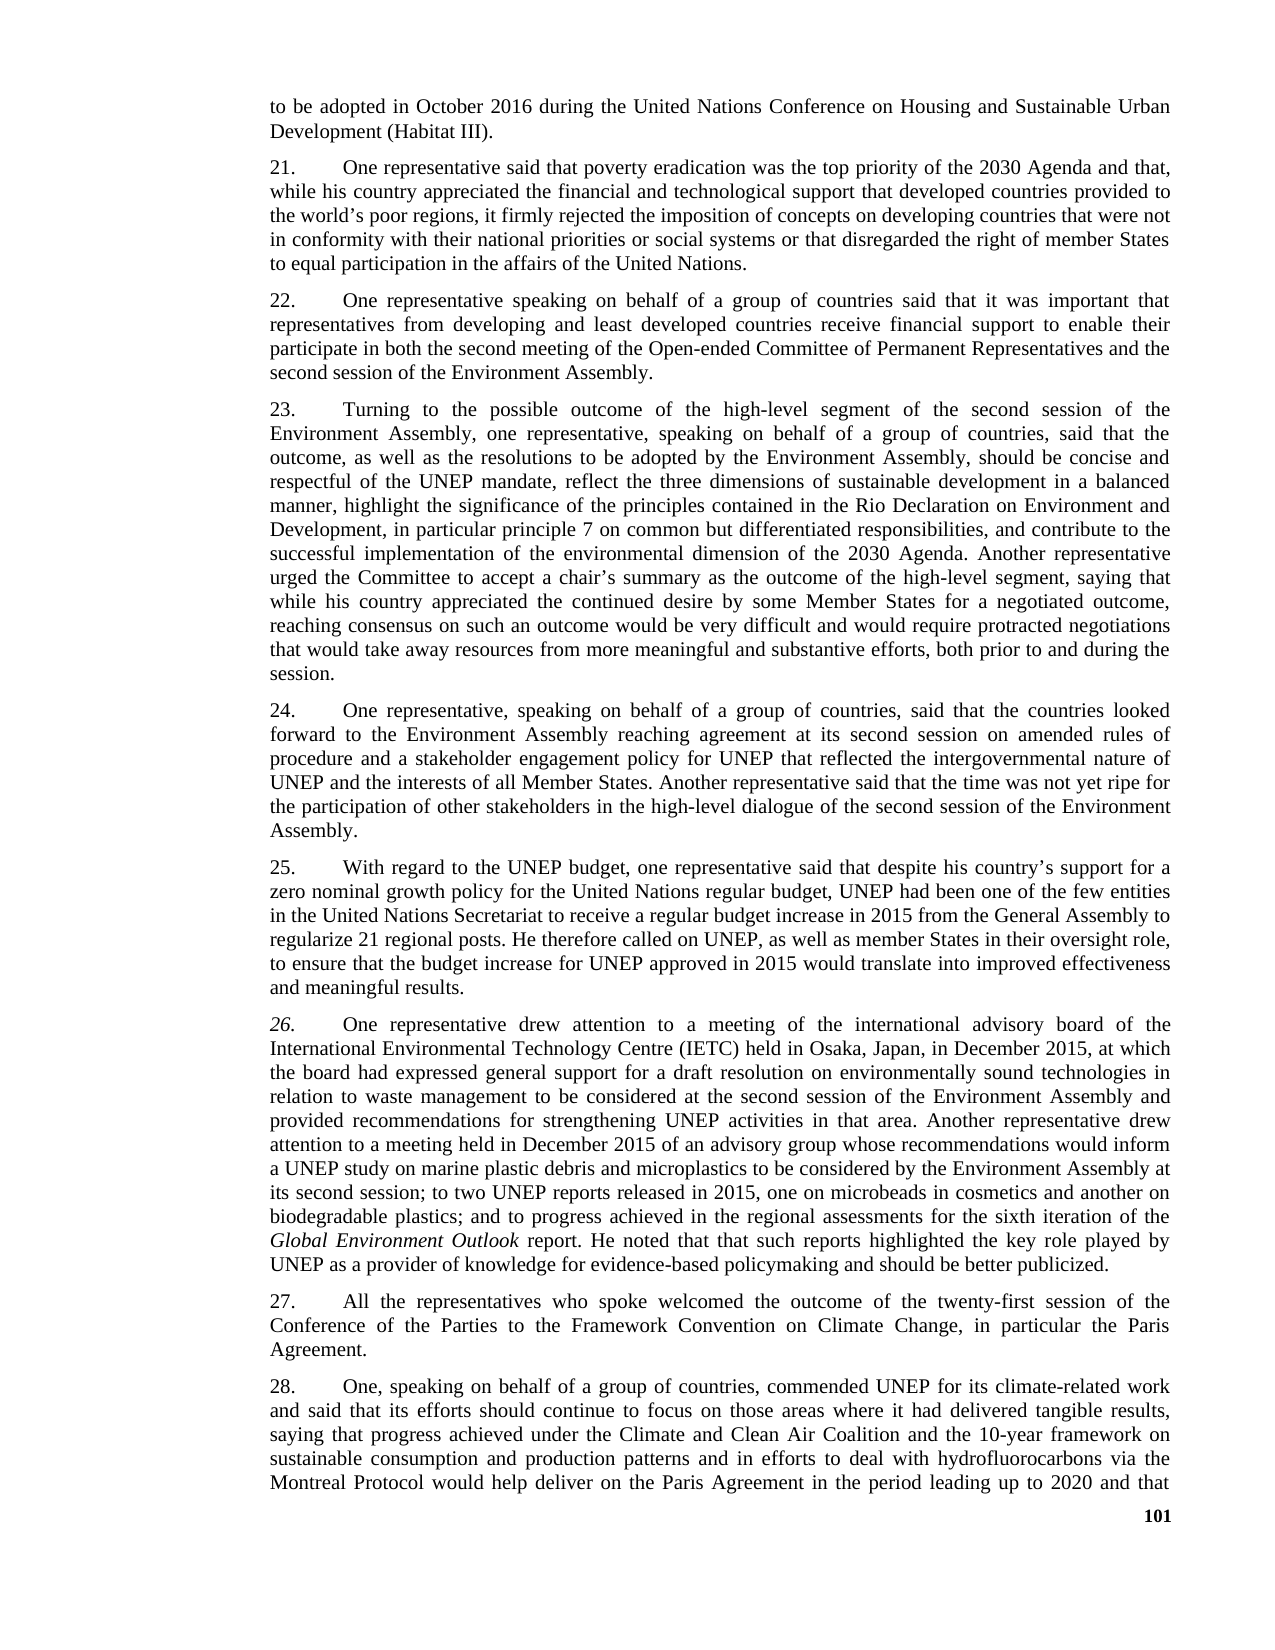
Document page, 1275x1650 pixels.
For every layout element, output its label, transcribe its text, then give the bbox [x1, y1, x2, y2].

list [269, 1373, 1172, 1494]
list One representative said that poverty eradication was the top priority of the 2030 Agenda and that, while his country appreciated the financial and technological support that developed countries provided to the world’s poor regions, it firmly rejected the imposition of concepts on developing countries that were not in conformity with their national priorities or social systems or that disregarded the right of member States to equal participation in the affairs of the United Nations. [269, 155, 1172, 275]
list With regard to the UNEP budget, one representative said that despite his country’s support for a zero nominal growth policy for the United Nations regular budget, UNEP had been one of the few entities in the United Nations Secretariat to receive a regular budget increase in 2015 from the General Assembly to regularize 21 regional posts. He therefore called on UNEP, as well as member States in their oversight role, to ensure that the budget increase for UNEP approved in 2015 would translate into improved effectiveness and meaningful results. [269, 855, 1172, 999]
list One representative speaking on behalf of a group of countries said that it was important that representatives from developing and least developed countries receive financial support to enable their participate in both the second meeting of the Open-ended Committee of Permanent Representatives and the second session of the Environment Assembly. [269, 288, 1172, 384]
list One representative, speaking on behalf of a group of countries, said that the countries looked forward to the Environment Assembly reaching agreement at its second session on amended rules of procedure and a stakeholder engagement policy for UNEP that reflected the intergovernmental nature of UNEP and the interests of all Member States. Another representative said that the time was not yet ripe for the participation of other stakeholders in the high-level dialogue of the second session of the Environment Assembly. [269, 698, 1172, 842]
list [269, 94, 1172, 143]
list Turning to the possible outcome of the high-level segment of the second session of the Environment Assembly, one representative, speaking on behalf of a group of countries, said that the outcome, as well as the resolutions to be adopted by the Environment Assembly, should be concise and respectful of the UNEP mandate, reflect the three dimensions of sustainable development in a balanced manner, highlight the significance of the principles contained in the Rio Declaration on Environment and Development, in particular principle 7 on common but differentiated responsibilities, and contribute to the successful implementation of the environmental dimension of the 2030 Agenda. Another representative urged the Committee to accept a chair’s summary as the outcome of the high-level segment, saying that while his country appreciated the continued desire by some Member States for a negotiated outcome, reaching consensus on such an outcome would be very difficult and would require protracted negotiations that would take away resources from more meaningful and substantive efforts, both prior to and during the session. [269, 397, 1172, 685]
list All the representatives who spoke welcomed the outcome of the twenty-first session of the Conference of the Parties to the Framework Convention on Climate Change, in particular the Paris Agreement. [269, 1289, 1172, 1361]
list One representative drew attention to a meeting of the international advisory board of the International Environmental Technology Centre (IETC) held in Osaka, Japan, in December 2015, at which the board had expressed general support for a draft resolution on environmentally sound technologies in relation to waste management to be considered at the second session of the Environment Assembly and provided recommendations for strengthening UNEP activities in that area. Another representative drew attention to a meeting held in December 2015 of an advisory group whose recommendations would inform a UNEP study on marine plastic debris and microplastics to be considered by the Environment Assembly at its second session; to two UNEP reports released in 2015, one on microbeads in cosmetics and another on biodegradable plastics; and to progress achieved in the regional assessments for the sixth iteration of the Global Environment Outlook report. He noted that that such reports highlighted the key role played by UNEP as a provider of knowledge for evidence-based policymaking and should be better publicized. [269, 1012, 1172, 1276]
